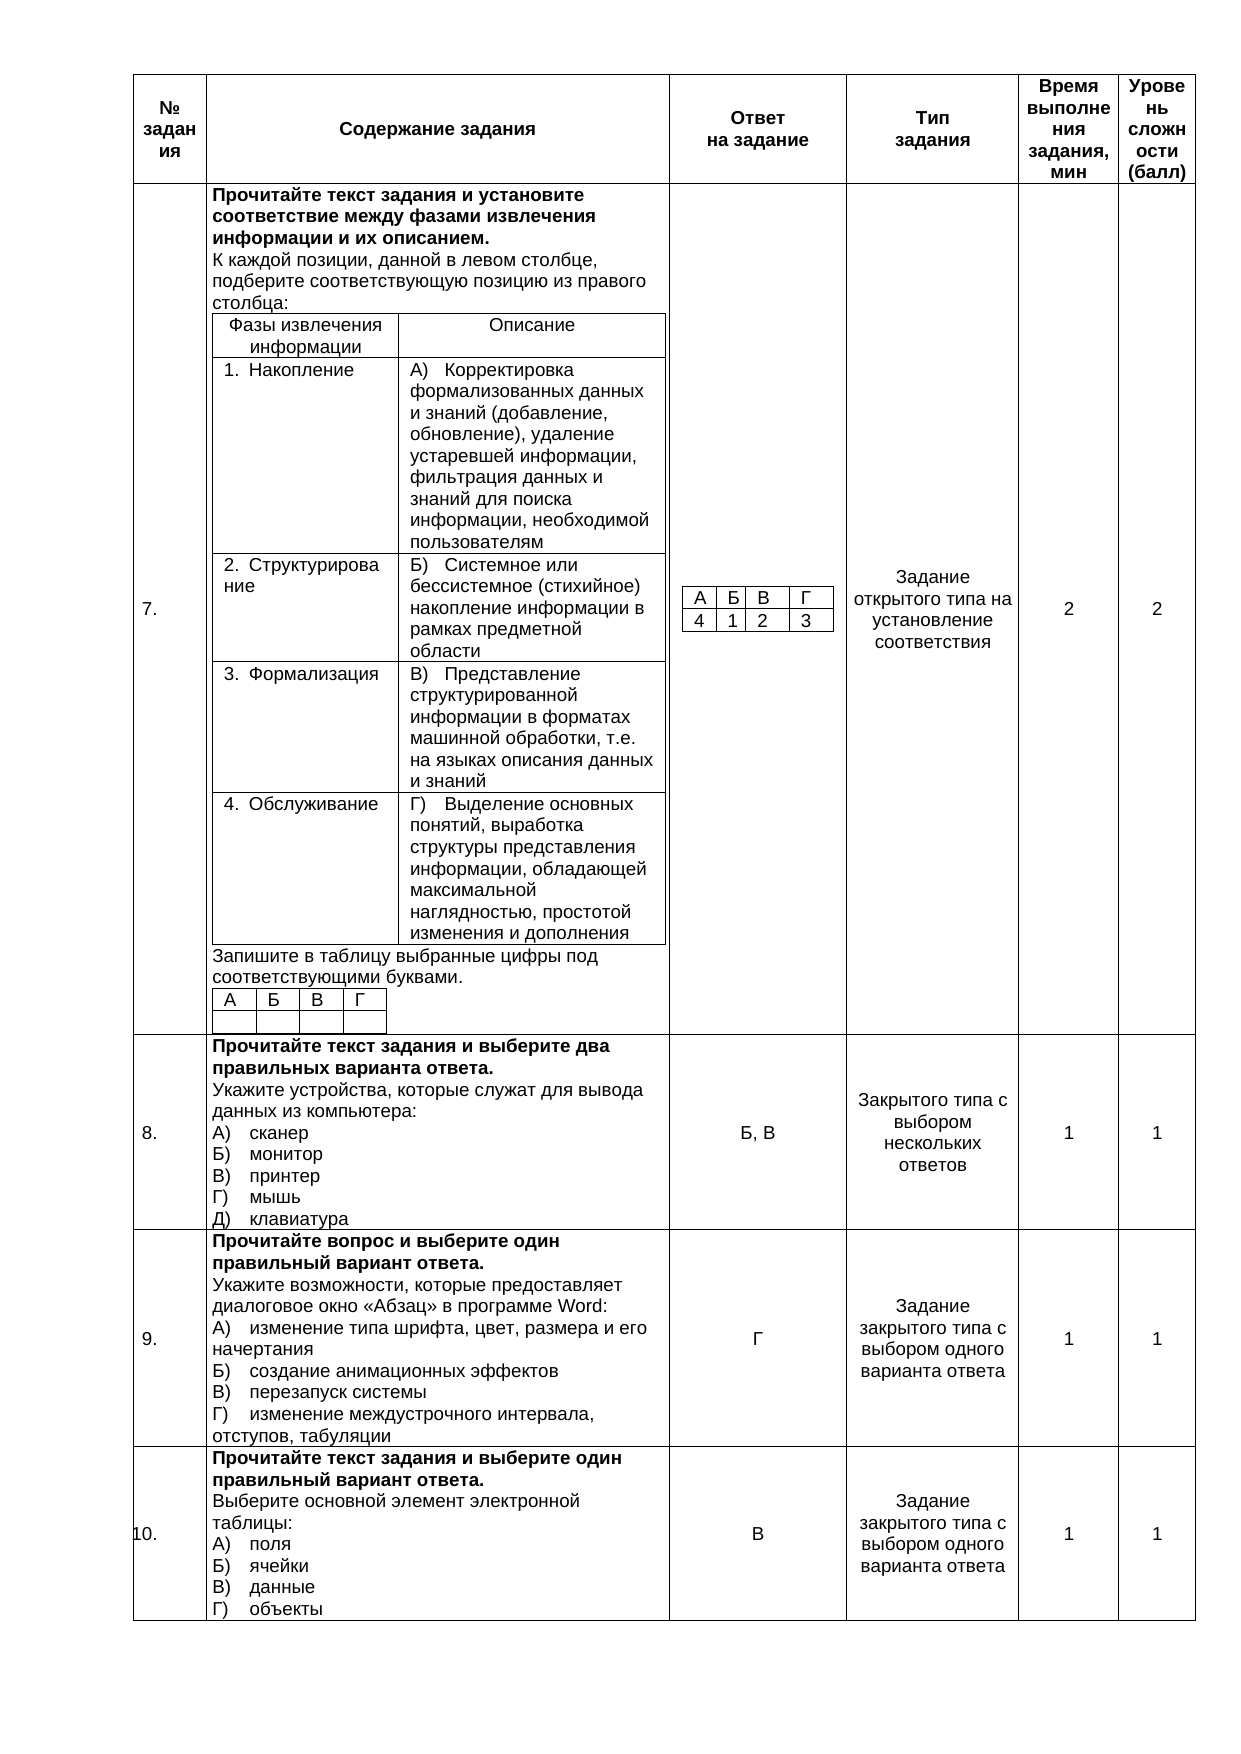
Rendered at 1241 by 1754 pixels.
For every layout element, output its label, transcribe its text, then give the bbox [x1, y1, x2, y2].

table_cell Прочитайте вопрос и выберите один правильный вариант ответа. Укажите возможности, которые предоставляет диалоговое окно «Абзац» в программе Word: изменение типа шрифта, цвет, размера и его начертания создание анимационных эффектов перезапуск системы изменение междустрочного интервала, отступов, табуляции [207, 1230, 669, 1446]
table_cell [134, 1230, 206, 1446]
table_cell [134, 1035, 206, 1229]
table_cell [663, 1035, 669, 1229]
table_cell 1 [1019, 1230, 1118, 1446]
table_cell Прочитайте текст задания и выберите один правильный вариант ответа. Выберите основной элемент электронной таблицы: поля ячейки данные объекты [207, 1447, 669, 1619]
table_header Уровень сложности (балл) [1119, 75, 1195, 183]
table_cell Прочитайте текст задания и установите соответствие между фазами извлечения информации и их описанием. К каждой позиции, данной в левом столбце, подберите соответствующую позицию из правого столбца: Запишите в таблицу выбранные цифры под соответствующими буквами. [207, 184, 669, 1034]
table_header Содержание задания [207, 75, 669, 183]
table_cell [670, 184, 846, 1034]
table_cell 1 [1019, 1035, 1118, 1229]
table_header Время выполнения задания, мин [1019, 75, 1118, 183]
table_cell Задание открытого типа на установление соответствия [847, 184, 1018, 1034]
table_cell 1 [1119, 1035, 1195, 1229]
table_header Ответ на задание [670, 75, 846, 183]
table_cell 2 [1119, 184, 1195, 1034]
table_cell 1 [1019, 1447, 1118, 1619]
table_cell Б, В [670, 1035, 846, 1229]
table_cell Г [670, 1230, 846, 1446]
table_cell Задание закрытого типа с выбором одного варианта ответа [847, 1447, 1018, 1619]
table_header № задания [134, 75, 206, 183]
table_cell 1 [1119, 1447, 1195, 1619]
table_cell В [670, 1447, 846, 1619]
table_cell [134, 1447, 206, 1619]
table_cell 2 [1019, 184, 1118, 1034]
table_header Тип задания [847, 75, 1018, 183]
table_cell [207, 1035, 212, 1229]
table_cell Задание закрытого типа с выбором одного варианта ответа [847, 1230, 1018, 1446]
table_cell Закрытого типа с выбором нескольких ответов [847, 1035, 1018, 1229]
table_cell [134, 184, 206, 1034]
table_cell 1 [1119, 1230, 1195, 1446]
